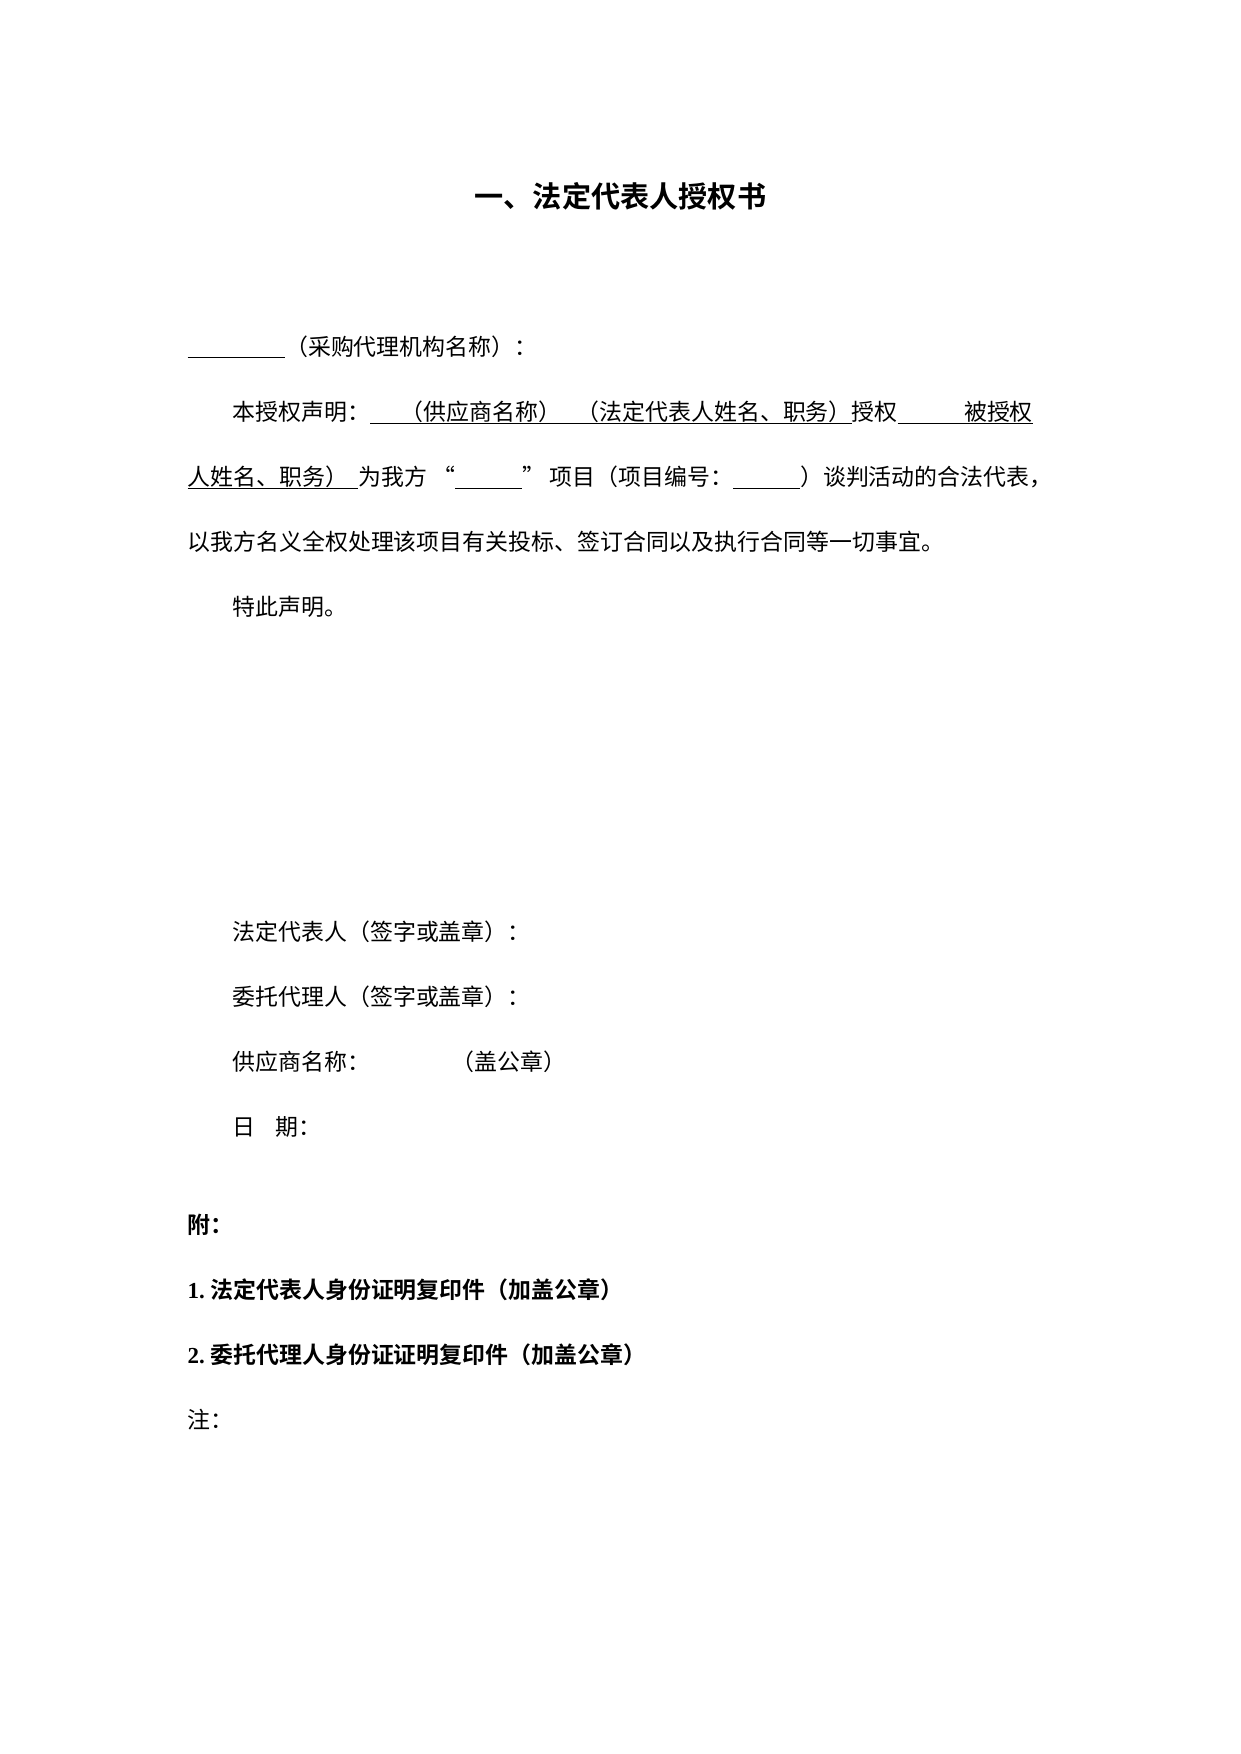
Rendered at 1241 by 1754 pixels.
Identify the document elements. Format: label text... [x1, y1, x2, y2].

text 一、法定代表人授权书 [187, 162, 1053, 227]
text 附： [187, 1191, 1053, 1256]
text 2. 委托代理人身份证证明复印件（加盖公章） [187, 1321, 1053, 1386]
text 日 期： [187, 1093, 1053, 1158]
text 本授权声明： （供应商名称） （法定代表人姓名、职务）授权 被授权人姓名、职务） 为我方 “ ” 项目（项目编号： ）谈判活动的合法代表，以我方名义全权处理该项目有关投标、签订合同以及执行合同等一切事宜。 [187, 378, 1053, 573]
text （采购代理机构名称）： [187, 313, 1053, 378]
text 法定代表人（签字或盖章）： [187, 898, 1053, 963]
text 1. 法定代表人身份证明复印件（加盖公章） [187, 1256, 1053, 1321]
text 特此声明。 [187, 573, 1053, 638]
text 供应商名称： （盖公章） [187, 1028, 1053, 1093]
text 委托代理人（签字或盖章）： [187, 963, 1053, 1028]
text 注： [187, 1386, 1053, 1451]
